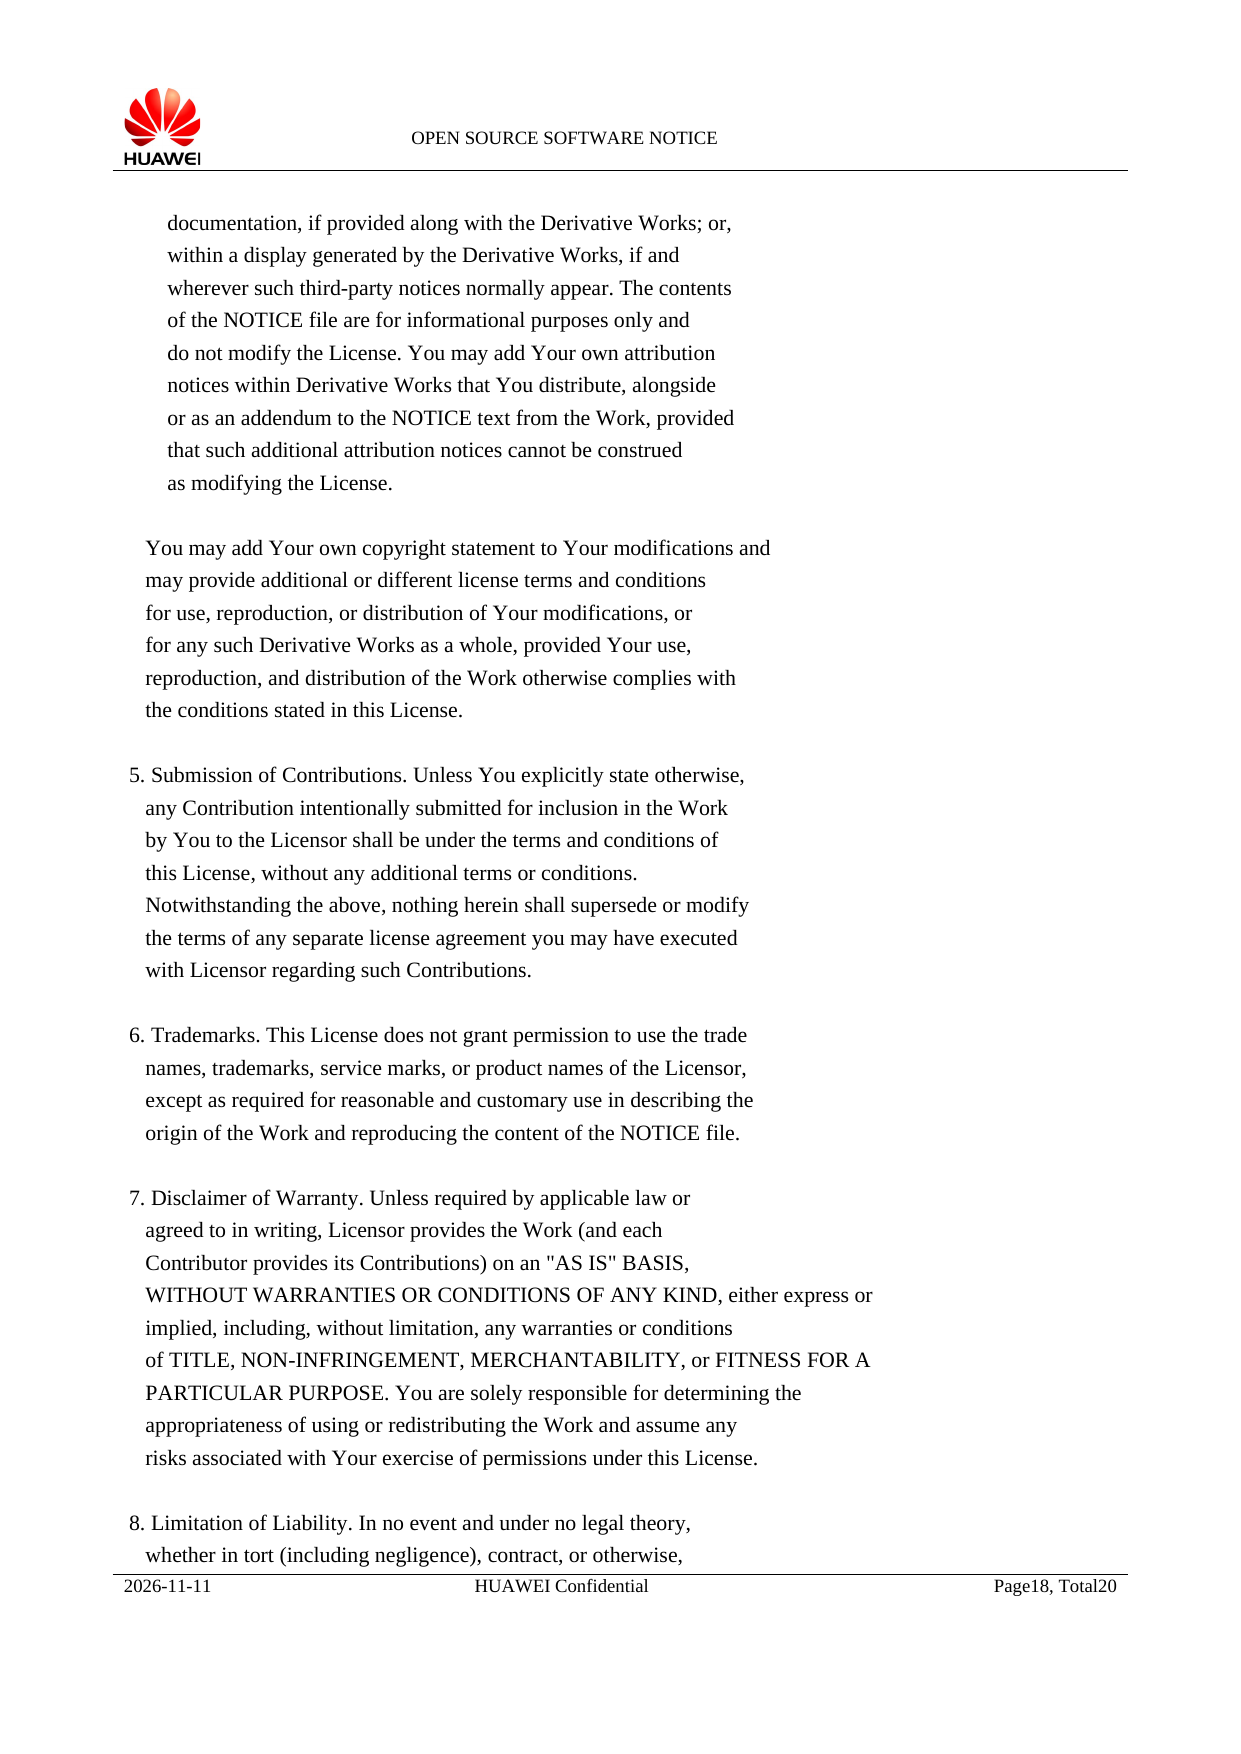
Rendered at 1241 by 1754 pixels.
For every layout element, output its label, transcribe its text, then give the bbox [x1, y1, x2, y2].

picture [124, 88, 201, 165]
